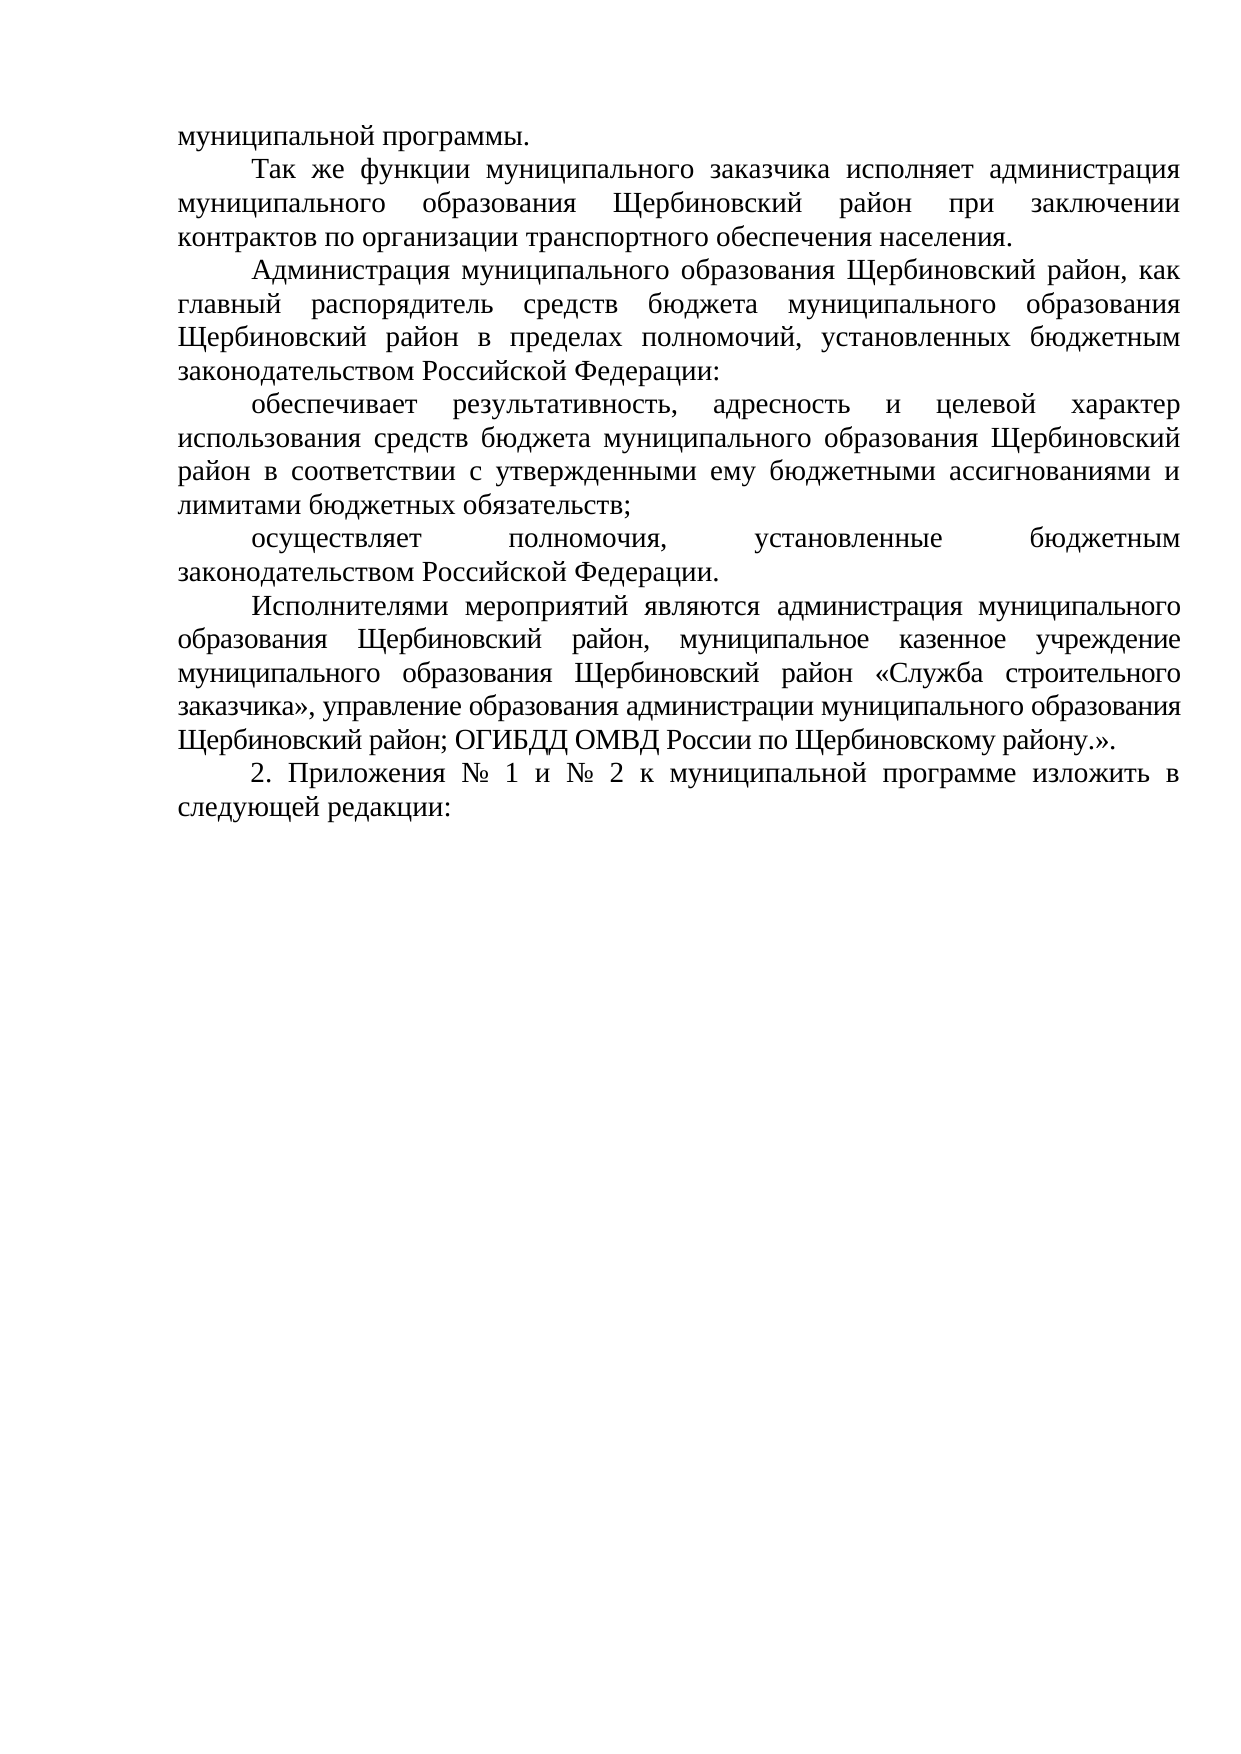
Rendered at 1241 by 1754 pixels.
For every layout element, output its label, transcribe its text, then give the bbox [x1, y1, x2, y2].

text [177, 118, 1181, 152]
text осуществляет полномочия, установленные бюджетным законодательством Российской Федерации. [177, 521, 1181, 588]
text 2. Приложения № 1 и № 2 к муниципальной программе изложить в следующей редакции: [177, 755, 1181, 822]
text обеспечивает результативность, адресность и целевой характер использования средств бюджета муниципального образования Щербиновский район в соответствии с утвержденными ему бюджетными ассигнованиями и лимитами бюджетных обязательств; [177, 386, 1181, 521]
text Исполнителями мероприятий являются администрация муниципального образования Щербиновский район, муниципальное казенное учреждение муниципального образования Щербиновский район «Служба строительного заказчика», управление образования администрации муниципального образования Щербиновский район; ОГИБДД ОМВД России по Щербиновскому району.». [177, 588, 1181, 755]
text Так же функции муниципального заказчика исполняет администрация муниципального образования Щербиновский район при заключении контрактов по организации транспортного обеспечения населения. [177, 152, 1181, 252]
text Администрация муниципального образования Щербиновский район, как главный распорядитель средств бюджета муниципального образования Щербиновский район в пределах полномочий, установленных бюджетным законодательством Российской Федерации: [177, 252, 1181, 386]
